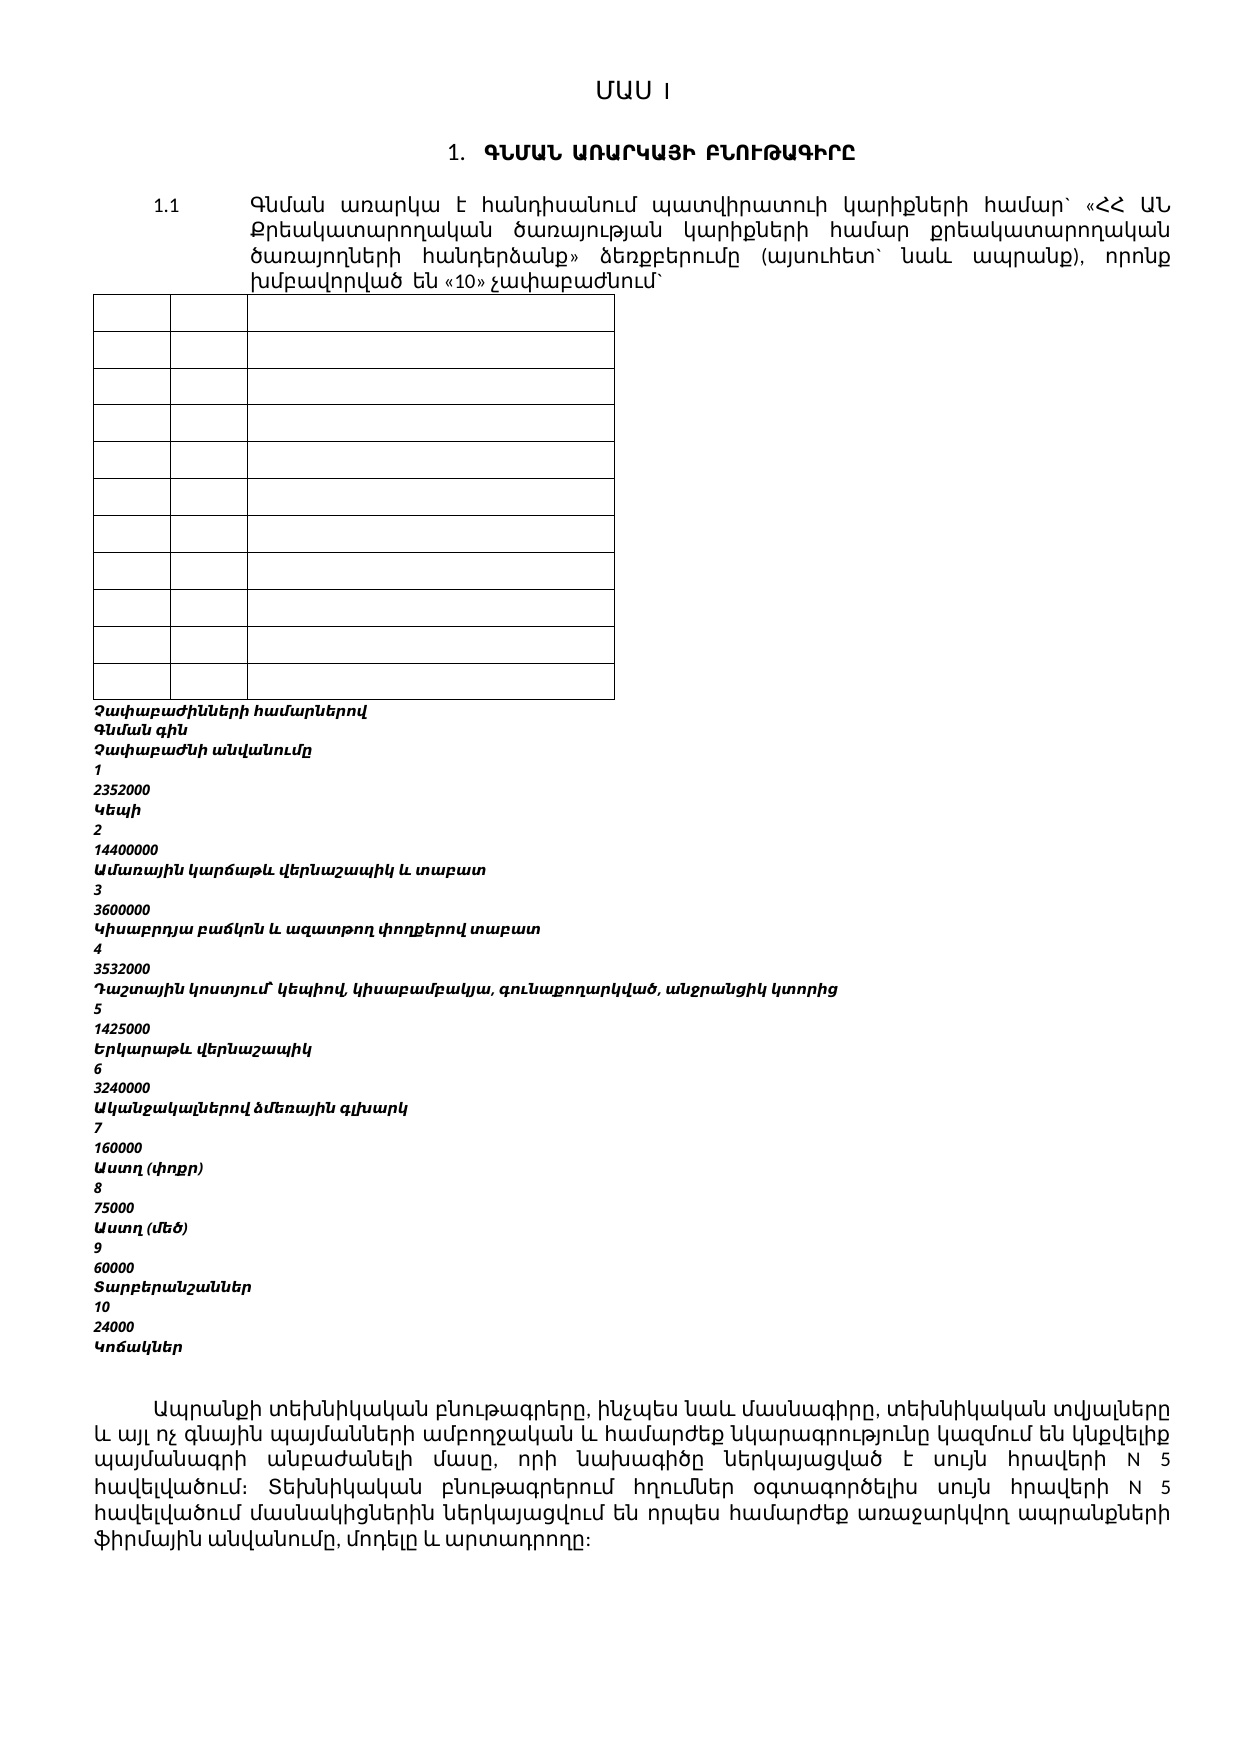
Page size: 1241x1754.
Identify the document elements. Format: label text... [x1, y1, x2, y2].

list ԳՆՄԱՆ ԱՌԱՐԿԱՅԻ ԲՆՈՒԹԱԳԻՐԸ [131, 136, 1171, 167]
text Ապրանքի տեխնիկական բնութագրերը, ինչպես նաև մասնագիրը, տեխնիկական տվյալները և այլ ոչ գնային պայմանների ամբողջական և համարժեք նկարագրությունը կազմում են կնքվելիք պայմանագրի անբաժանելի մասը, որի նախագիծը ներկայացված է սույն հրավերի N 5 հավելվածում։ Տեխնիկական բնութագրերում հղումներ օգտագործելիս սույն հրավերի N 5 հավելվածում մասնակիցներին ներկայացվում են որպես համարժեք առաջարկվող ապրանքների ֆիրմային անվանումը, մոդելը և արտադրողը: [94, 1396, 1171, 1551]
subtitle Գնման առարկա է հանդիսանում պատվիրատուի կարիքների համար` «ՀՀ ԱՆ Քրեակատարողական ծառայության կարիքների համար քրեակատարողական ծառայողների հանդերձանք» ձեռքբերումը (այսուհետ` նաև ապրանք), որոնք խմբավորված են «10» չափաբաժնում` [153, 192, 1171, 294]
text ՄԱՍ I [94, 75, 1171, 106]
